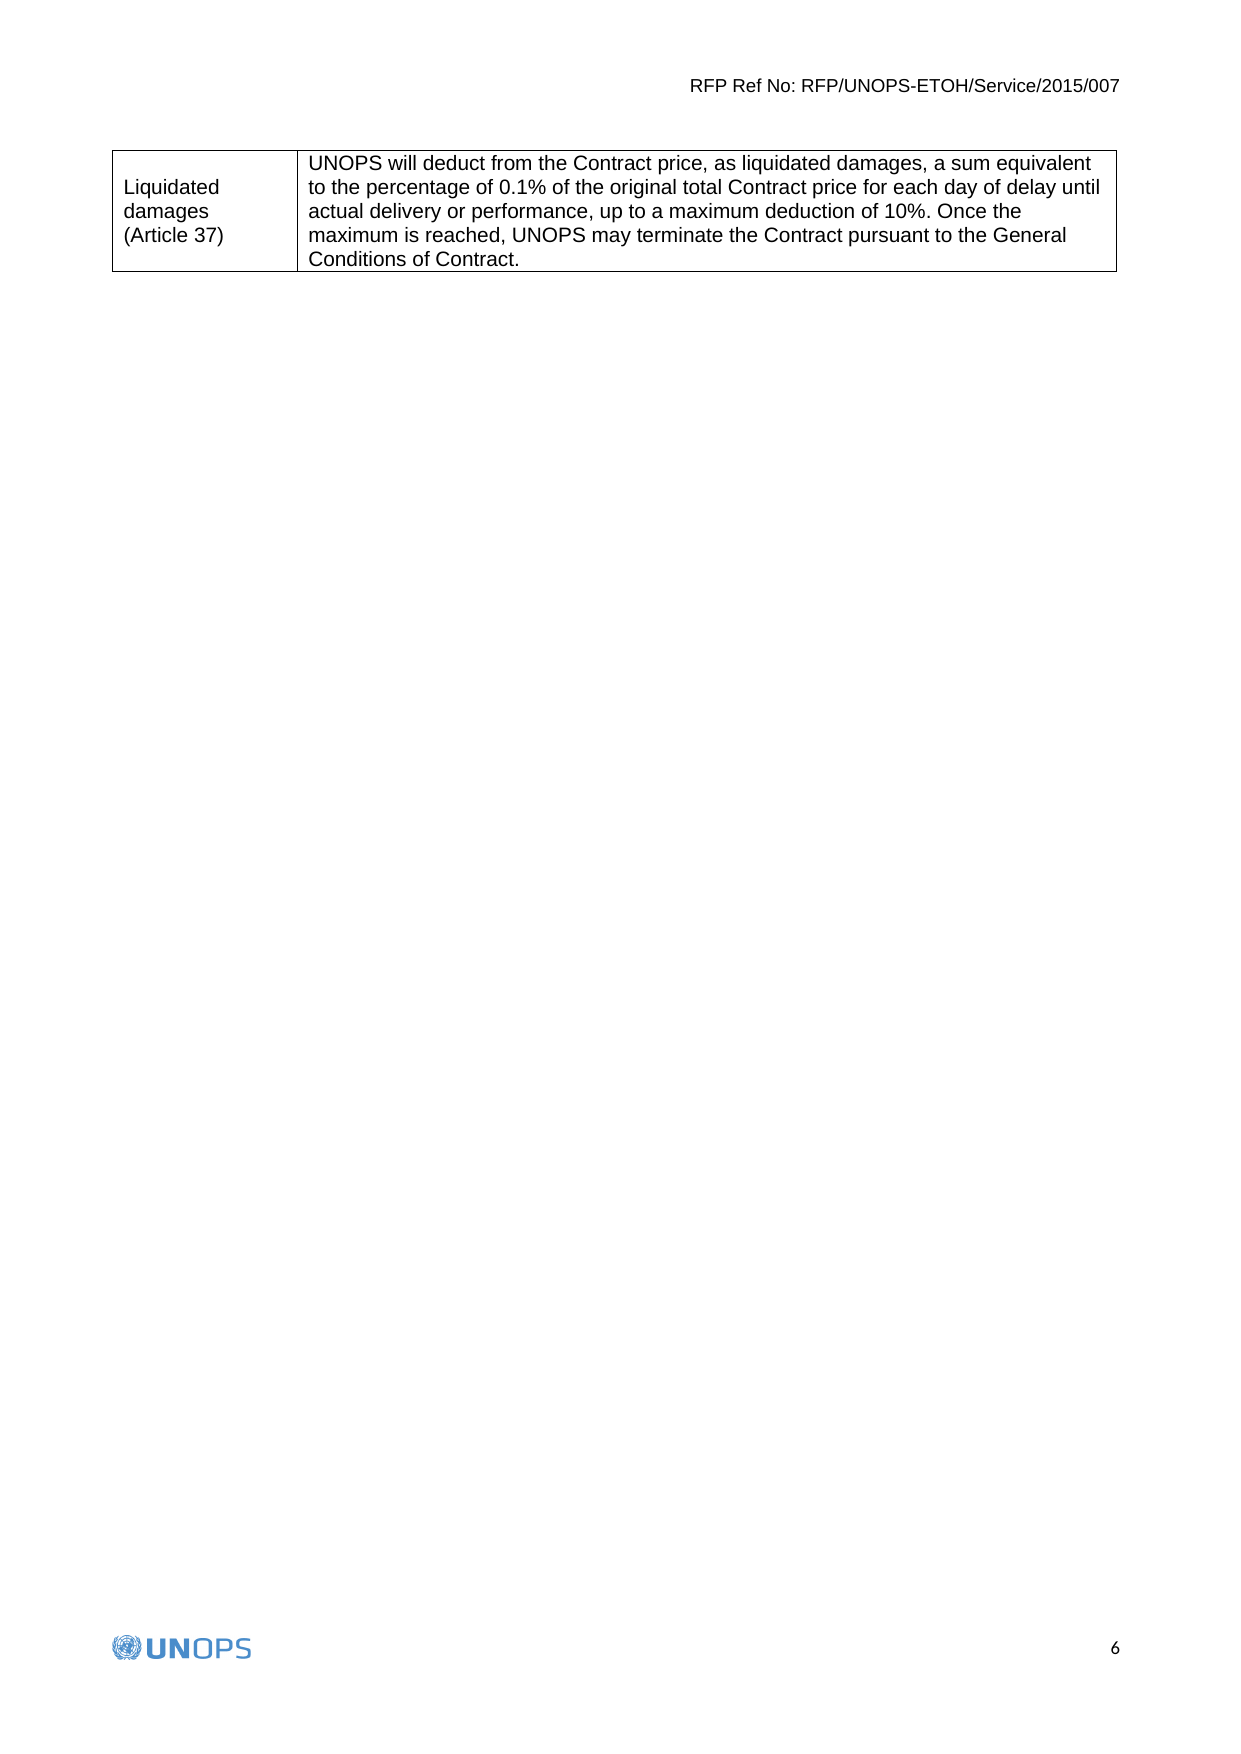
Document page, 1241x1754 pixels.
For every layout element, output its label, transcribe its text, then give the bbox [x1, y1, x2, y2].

picture [112, 1635, 251, 1660]
table_cell Liquidated damages (Article 37) [113, 151, 297, 271]
table_cell UNOPS will deduct from the Contract price, as liquidated damages, a sum equivalent to the percentage of 0.1% of the original total Contract price for each day of delay until actual delivery or performance, up to a maximum deduction of 10%. Once the maximum is reached, UNOPS may terminate the Contract pursuant to the General Conditions of Contract. [298, 151, 1116, 271]
